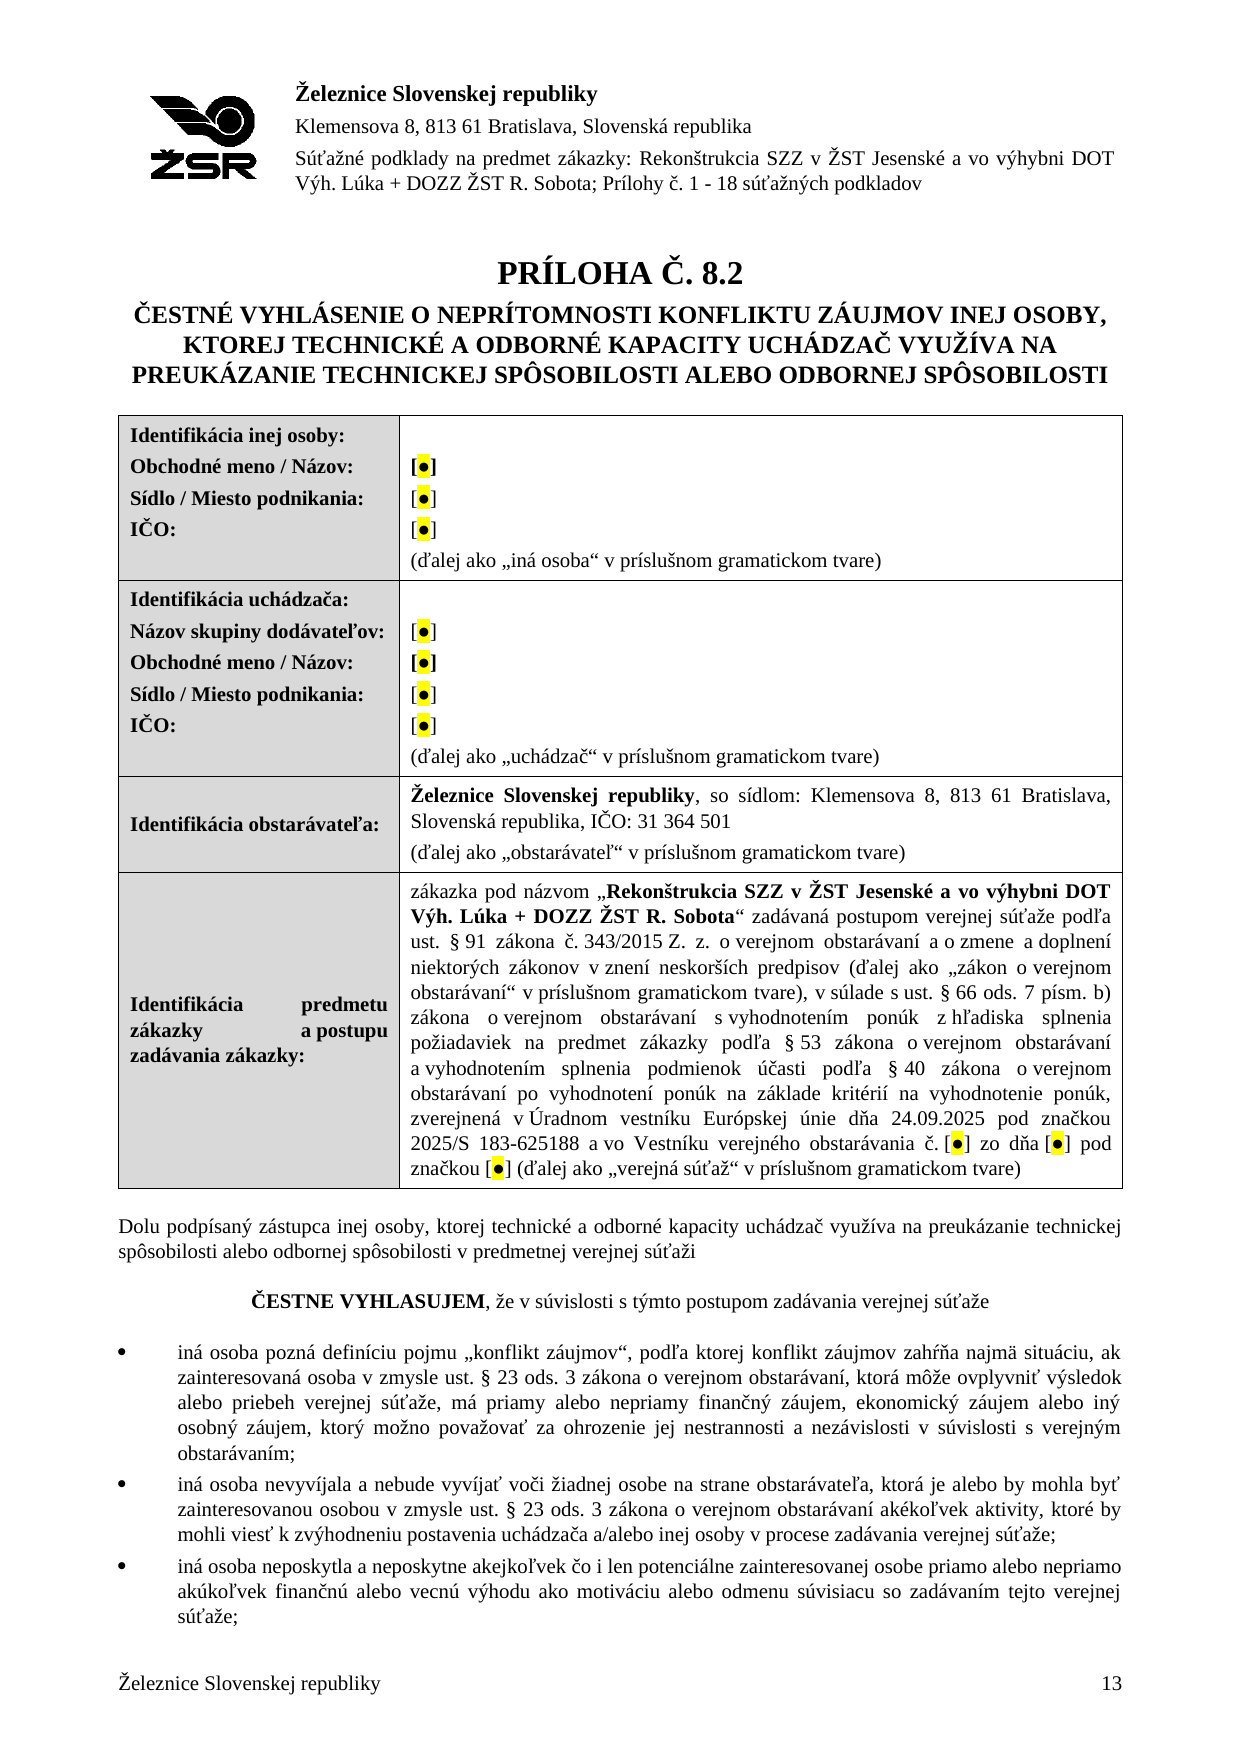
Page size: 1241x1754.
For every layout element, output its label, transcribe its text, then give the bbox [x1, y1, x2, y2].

subtitle PRÍLOHA Č. 8.2 [118, 253, 1122, 292]
table_header Identifikácia inej osoby: Obchodné meno / Názov: Sídlo / Miesto podnikania: IČO: [119, 416, 399, 580]
table_cell Identifikácia obstarávateľa: [119, 777, 399, 872]
table_cell zákazka pod názvom „Rekonštrukcia SZZ v ŽST Jesenské a vo výhybni DOT Výh. Lúka + DOZZ ŽST R. Sobota“ zadávaná postupom verejnej súťaže podľa ust. § 91 zákona č. 343/2015 Z. z. o verejnom obstarávaní a o zmene a doplnení niektorých zákonov v znení neskorších predpisov (ďalej ako „zákon o verejnom obstarávaní“ v príslušnom gramatickom tvare), v súlade s ust. § 66 ods. 7 písm. b) zákona o verejnom obstarávaní s vyhodnotením ponúk z hľadiska splnenia požiadaviek na predmet zákazky podľa § 53 zákona o verejnom obstarávaní a vyhodnotením splnenia podmienok účasti podľa § 40 zákona o verejnom obstarávaní po vyhodnotení ponúk na základe kritérií na vyhodnotenie ponúk, zverejnená v Úradnom vestníku Európskej únie dňa 24.09.2025 pod značkou 2025/S 183-625188 a vo Vestníku verejného obstarávania č. [●] zo dňa [●] pod značkou [●] (ďalej ako „verejná súťaž“ v príslušnom gramatickom tvare) [400, 873, 1122, 1188]
picture [149, 96, 257, 179]
table_header [●] [●] [●] (ďalej ako „iná osoba“ v príslušnom gramatickom tvare) [400, 416, 1122, 580]
text Dolu podpísaný zástupca inej osoby, ktorej technické a odborné kapacity uchádzač využíva na preukázanie technickej spôsobilosti alebo odbornej spôsobilosti v predmetnej verejnej súťaži [118, 1214, 1122, 1263]
list iná osoba neposkytla a neposkytne akejkoľvek čo i len potenciálne zainteresovanej osobe priamo alebo nepriamo akúkoľvek finančnú alebo vecnú výhodu ako motiváciu alebo odmenu súvisiacu so zadávaním tejto verejnej súťaže; [118, 1554, 1122, 1628]
table_cell Identifikácia predmetu zákazky a postupu zadávania zákazky: [119, 873, 399, 1188]
table_cell [●] [●] [●] [●] (ďalej ako „uchádzač“ v príslušnom gramatickom tvare) [400, 581, 1122, 776]
text ČESTNE VYHLASUJEM, že v súvislosti s týmto postupom zadávania verejnej súťaže [118, 1289, 1122, 1313]
list iná osoba pozná definíciu pojmu „konflikt záujmov“, podľa ktorej konflikt záujmov zahŕňa najmä situáciu, ak zainteresovaná osoba v zmysle ust. § 23 ods. 3 zákona o verejnom obstarávaní, ktorá môže ovplyvniť výsledok alebo priebeh verejnej súťaže, má priamy alebo nepriamy finančný záujem, ekonomický záujem alebo iný osobný záujem, ktorý možno považovať za ohrozenie jej nestrannosti a nezávislosti v súvislosti s verejným obstarávaním; [118, 1339, 1122, 1464]
list iná osoba nevyvíjala a nebude vyvíjať voči žiadnej osobe na strane obstarávateľa, ktorá je alebo by mohla byť zainteresovanou osobou v zmysle ust. § 23 ods. 3 zákona o verejnom obstarávaní akékoľvek aktivity, ktoré by mohli viesť k zvýhodneniu postavenia uchádzača a/alebo inej osoby v procese zadávania verejnej súťaže; [118, 1472, 1122, 1546]
subtitle ČESTNÉ VYHLÁSENIE O NEPRÍTOMNOSTI KONFLIKTU ZÁUJMOV INEJ OSOBY, KTOREJ TECHNICKÉ A ODBORNÉ KAPACITY UCHÁDZAČ VYUŽÍVA NA PREUKÁZANIE TECHNICKEJ SPÔSOBILOSTI ALEBO ODBORNEJ SPÔSOBILOSTI [118, 300, 1122, 389]
table_cell Identifikácia uchádzača: Názov skupiny dodávateľov: Obchodné meno / Názov: Sídlo / Miesto podnikania: IČO: [119, 581, 399, 776]
table_cell Železnice Slovenskej republiky, so sídlom: Klemensova 8, 813 61 Bratislava, Slovenská republika, IČO: 31 364 501 (ďalej ako „obstarávateľ“ v príslušnom gramatickom tvare) [400, 777, 1122, 872]
